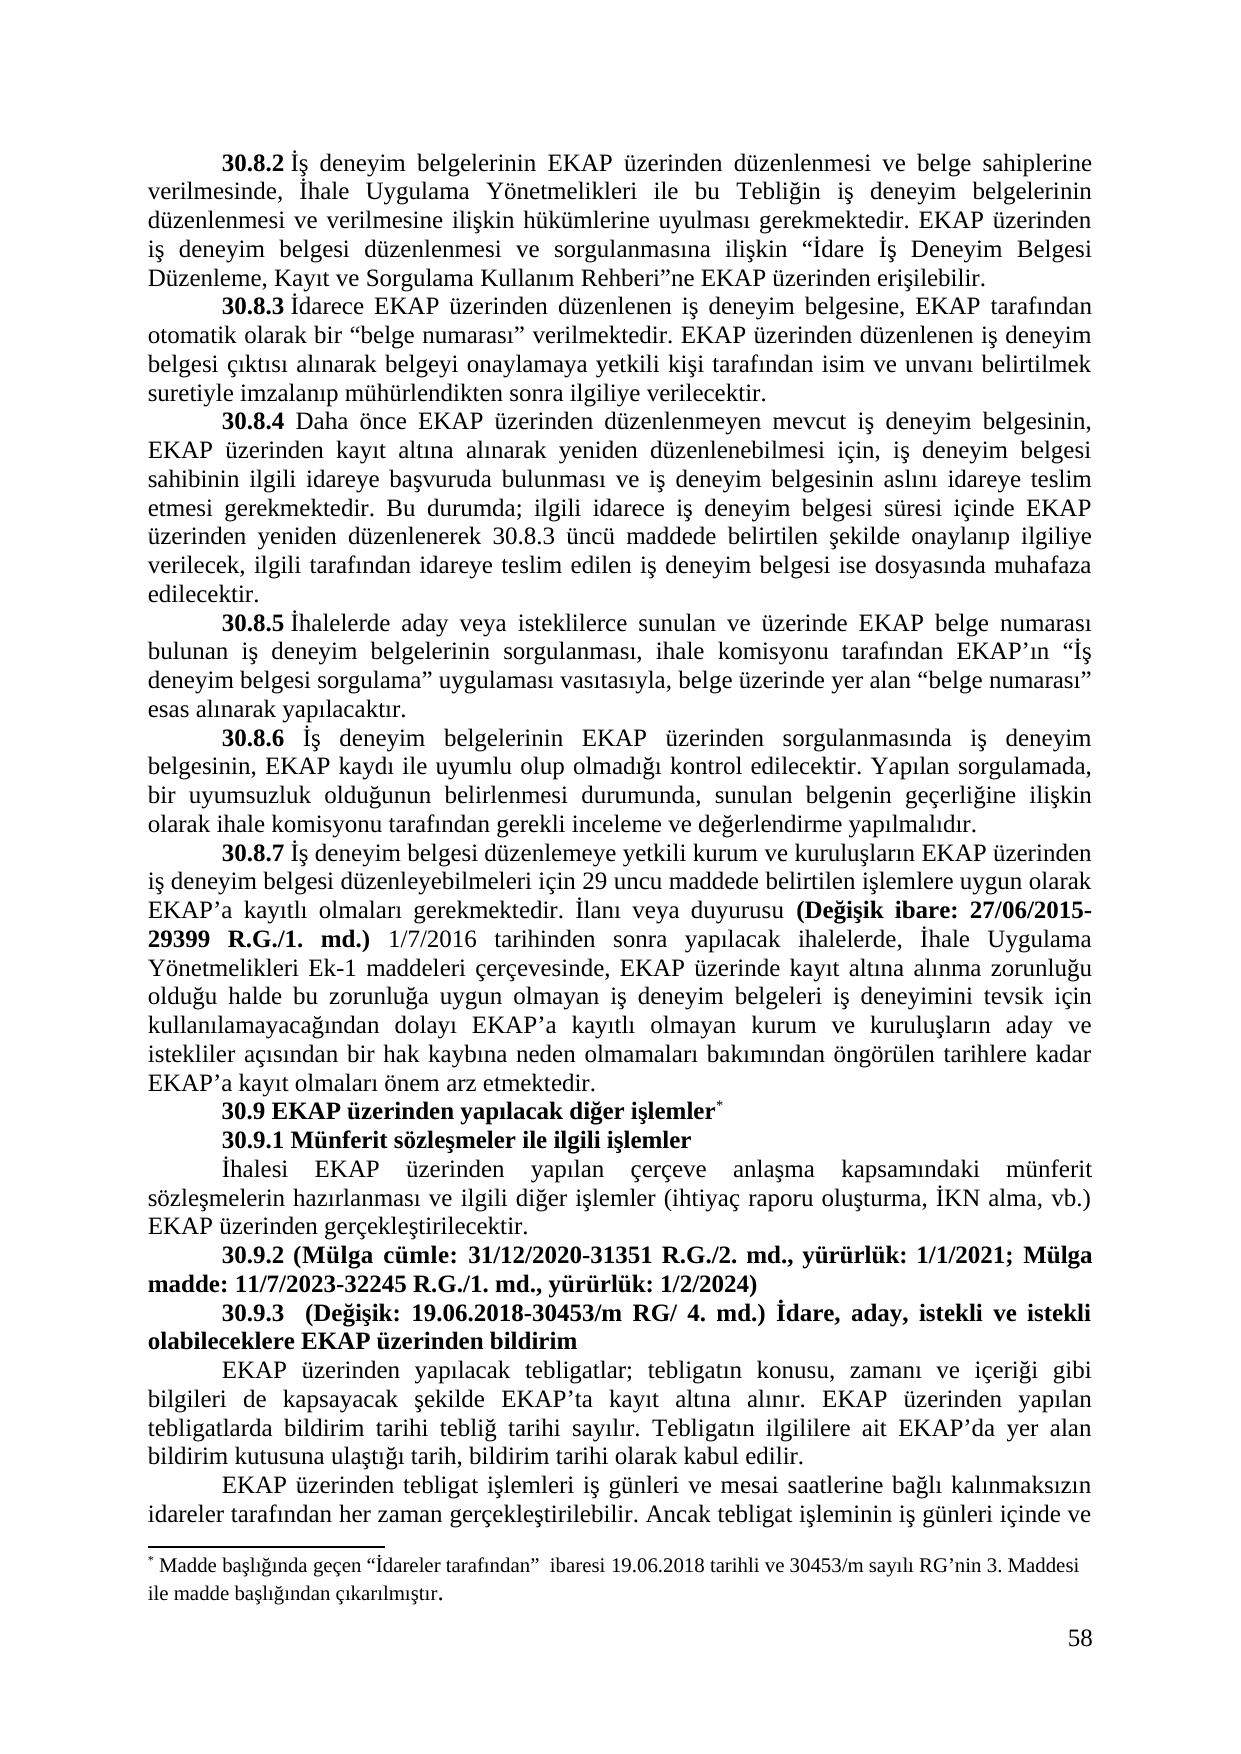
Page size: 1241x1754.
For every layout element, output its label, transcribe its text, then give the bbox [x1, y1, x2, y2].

text İhalesi EKAP üzerinden yapılan çerçeve anlaşma kapsamındaki münferit sözleşmelerin hazırlanması ve ilgili diğer işlemler (ihtiyaç raporu oluşturma, İKN alma, vb.) EKAP üzerinden gerçekleştirilecektir. [148, 1154, 1092, 1240]
text 30.8.4 Daha önce EKAP üzerinden düzenlenmeyen mevcut iş deneyim belgesinin, EKAP üzerinden kayıt altına alınarak yeniden düzenlenebilmesi için, iş deneyim belgesi sahibinin ilgili idareye başvuruda bulunması ve iş deneyim belgesinin aslını idareye teslim etmesi gerekmektedir. Bu durumda; ilgili idarece iş deneyim belgesi süresi içinde EKAP üzerinden yeniden düzenlenerek 30.8.3 üncü maddede belirtilen şekilde onaylanıp ilgiliye verilecek, ilgili tarafından idareye teslim edilen iş deneyim belgesi ise dosyasında muhafaza edilecektir. [148, 406, 1092, 608]
text 30.9.3 (Değişik: 19.06.2018-30453/m RG/ 4. md.) İdare, aday, istekli ve istekli olabileceklere EKAP üzerinden bildirim [148, 1298, 1092, 1355]
text EKAP üzerinden yapılacak tebligatlar; tebligatın konusu, zamanı ve içeriği gibi bilgileri de kapsayacak şekilde EKAP’ta kayıt altına alınır. EKAP üzerinden yapılan tebligatlarda bildirim tarihi tebliğ tarihi sayılır. Tebligatın ilgililere ait EKAP’da yer alan bildirim kutusuna ulaştığı tarih, bildirim tarihi olarak kabul edilir. [148, 1355, 1092, 1470]
text 30.9.2 (Mülga cümle: 31/12/2020-31351 R.G./2. md., yürürlük: 1/1/2021; Mülga madde: 11/7/2023-32245 R.G./1. md., yürürlük: 1/2/2024) [148, 1240, 1092, 1298]
text 30.9.1 Münferit sözleşmeler ile ilgili işlemler [148, 1125, 1092, 1154]
text 30.8.2 İş deneyim belgelerinin EKAP üzerinden düzenlenmesi ve belge sahiplerine verilmesinde, İhale Uygulama Yönetmelikleri ile bu Tebliğin iş deneyim belgelerinin düzenlenmesi ve verilmesine ilişkin hükümlerine uyulması gerekmektedir. EKAP üzerinden iş deneyim belgesi düzenlenmesi ve sorgulanmasına ilişkin “İdare İş Deneyim Belgesi Düzenleme, Kayıt ve Sorgulama Kullanım Rehberi”ne EKAP üzerinden erişilebilir. [148, 148, 1092, 291]
text 30.8.6 İş deneyim belgelerinin EKAP üzerinden sorgulanmasında iş deneyim belgesinin, EKAP kaydı ile uyumlu olup olmadığı kontrol edilecektir. Yapılan sorgulamada, bir uyumsuzluk olduğunun belirlenmesi durumunda, sunulan belgenin geçerliğine ilişkin olarak ihale komisyonu tarafından gerekli inceleme ve değerlendirme yapılmalıdır. [148, 723, 1092, 838]
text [148, 1470, 1092, 1528]
text 30.8.5 İhalelerde aday veya isteklilerce sunulan ve üzerinde EKAP belge numarası bulunan iş deneyim belgelerinin sorgulanması, ihale komisyonu tarafından EKAP’ın “İş deneyim belgesi sorgulama” uygulaması vasıtasıyla, belge üzerinde yer alan “belge numarası” esas alınarak yapılacaktır. [148, 608, 1092, 723]
subtitle 30.9 EKAP üzerinden yapılacak diğer işlemler [148, 1096, 1092, 1125]
text 30.8.3 İdarece EKAP üzerinden düzenlenen iş deneyim belgesine, EKAP tarafından otomatik olarak bir “belge numarası” verilmektedir. EKAP üzerinden düzenlenen iş deneyim belgesi çıktısı alınarak belgeyi onaylamaya yetkili kişi tarafından isim ve unvanı belirtilmek suretiyle imzalanıp mühürlendikten sonra ilgiliye verilecektir. [148, 291, 1092, 406]
text 30.8.7 İş deneyim belgesi düzenlemeye yetkili kurum ve kuruluşların EKAP üzerinden iş deneyim belgesi düzenleyebilmeleri için 29 uncu maddede belirtilen işlemlere uygun olarak EKAP’a kayıtlı olmaları gerekmektedir. İlanı veya duyurusu (Değişik ibare: 27/06/2015-29399 R.G./1. md.) 1/7/2016 tarihinden sonra yapılacak ihalelerde, İhale Uygulama Yönetmelikleri Ek-1 maddeleri çerçevesinde, EKAP üzerinde kayıt altına alınma zorunluğu olduğu halde bu zorunluğa uygun olmayan iş deneyim belgeleri iş deneyimini tevsik için kullanılamayacağından dolayı EKAP’a kayıtlı olmayan kurum ve kuruluşların aday ve istekliler açısından bir hak kaybına neden olmamaları bakımından öngörülen tarihlere kadar EKAP’a kayıt olmaları önem arz etmektedir. [148, 838, 1092, 1096]
